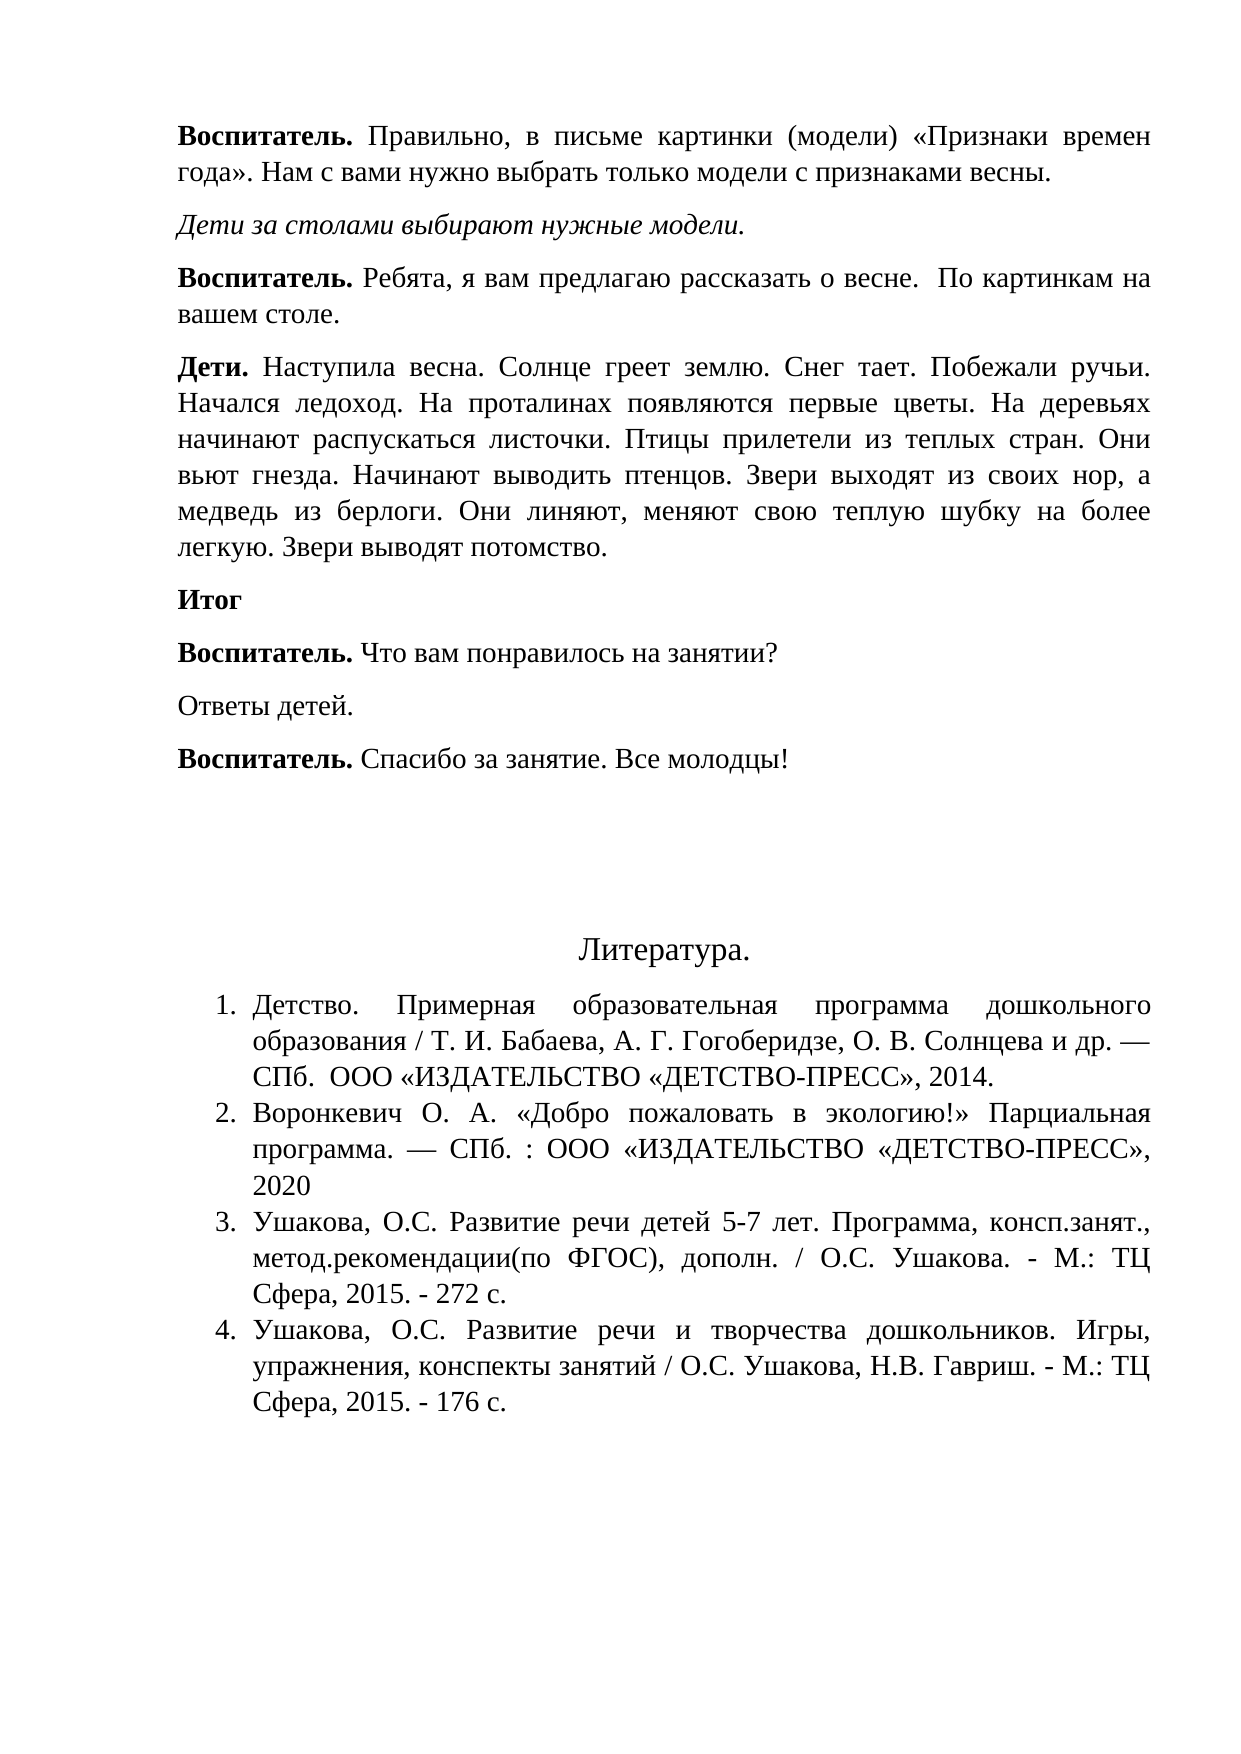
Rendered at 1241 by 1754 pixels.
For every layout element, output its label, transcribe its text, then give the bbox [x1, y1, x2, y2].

list Ушакова, О.С. Развитие речи и творчества дошкольников. Игры, упражнения, конспекты занятий / О.С. Ушакова, Н.В. Гавриш. - М.: ТЦ Сфера, 2015. - 176 c. [215, 1312, 1152, 1418]
text Литература. [177, 929, 1152, 967]
list Детство. Примерная образовательная программа дошкольного образования / Т. И. Бабаева, А. Г. Гогоберидзе, О. В. Солнцева и др. — СПб. ООО «ИЗДАТЕЛЬСТВО «ДЕТСТВО-ПРЕСС», 2014. [215, 987, 1152, 1093]
text Дети. Наступила весна. Солнце греет землю. Снег тает. Побежали ручьи. Начался ледоход. На проталинах появляются первые цветы. На деревьях начинают распускаться листочки. Птицы прилетели из теплых стран. Они вьют гнезда. Начинают выводить птенцов. Звери выходят из своих нор, а медведь из берлоги. Они линяют, меняют свою теплую шубку на более легкую. Звери выводят потомство. [177, 349, 1152, 563]
text Воспитатель. Что вам понравилось на занятии? [177, 635, 1152, 669]
text Дети за столами выбирают нужные модели. [177, 207, 1152, 241]
list Ушакова, О.С. Развитие речи детей 5-7 лет. Программа, консп.занят., метод.рекомендации(по ФГОС), дополн. / О.С. Ушакова. - М.: ТЦ Сфера, 2015. - 272 c. [215, 1204, 1152, 1310]
text Ответы детей. [177, 688, 1152, 722]
text Воспитатель. Спасибо за занятие. Все молодцы! [177, 741, 1152, 774]
text Итог [177, 582, 1152, 616]
text Воспитатель. Ребята, я вам предлагаю рассказать о весне. По картинкам на вашем столе. [177, 260, 1152, 329]
list Воронкевич О. А. «Добро пожаловать в экологию!» Парциальная программа. — СПб. : ООО «ИЗДАТЕЛЬСТВО «ДЕТСТВО-ПРЕСС», 2020 [215, 1095, 1152, 1201]
text Воспитатель. Правильно, в письме картинки (модели) «Признаки времен года». Нам с вами нужно выбрать только модели с признаками весны. [177, 118, 1152, 188]
